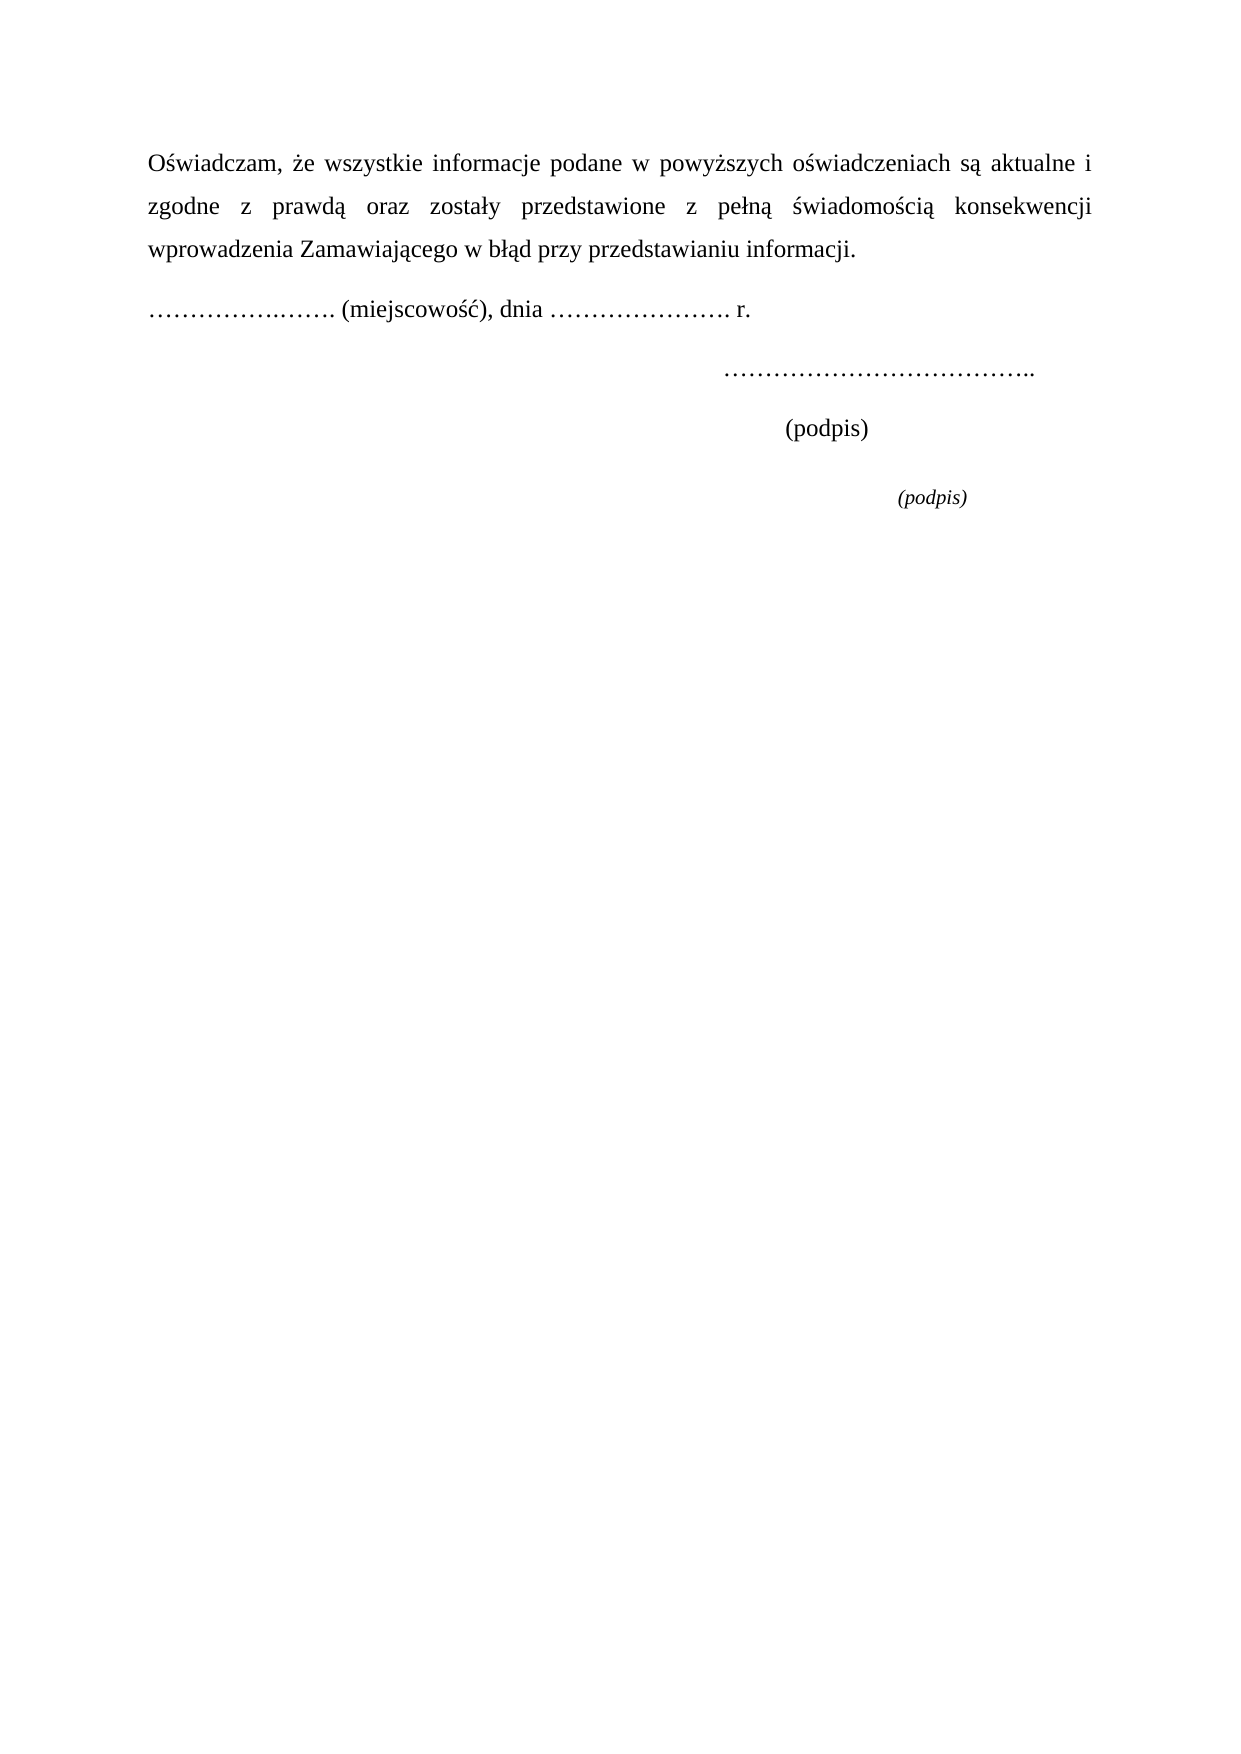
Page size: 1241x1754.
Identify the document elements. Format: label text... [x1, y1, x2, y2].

text (podpis) [148, 413, 1093, 442]
text Oświadczam, że wszystkie informacje podane w powyższych oświadczeniach są aktualne i zgodne z prawdą oraz zostały przedstawione z pełną świadomością konsekwencji wprowadzenia Zamawiającego w błąd przy przedstawianiu informacji. [148, 148, 1093, 263]
text ……………………………….. [148, 353, 1093, 382]
text …………….……. (miejscowość), dnia …………………. r. [148, 294, 1093, 322]
text (podpis) [898, 485, 1093, 509]
